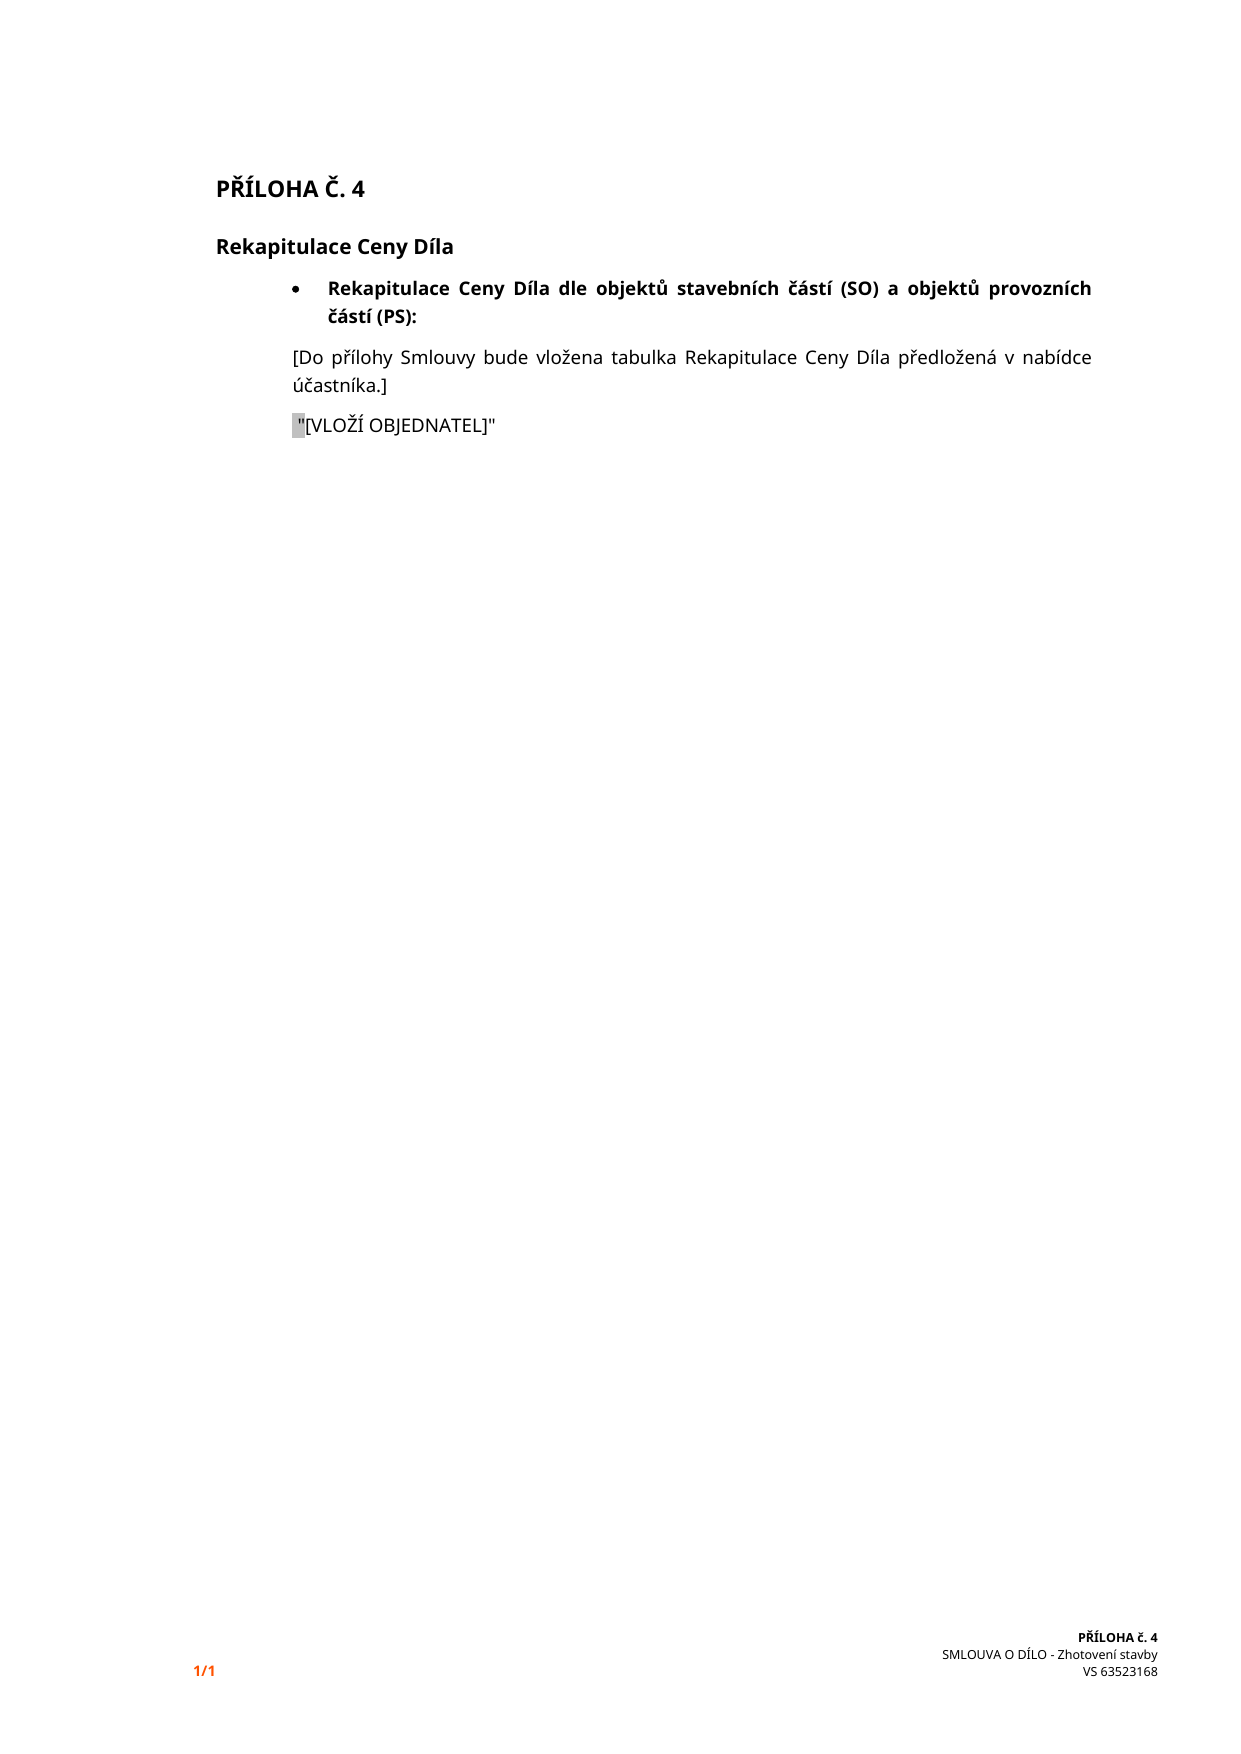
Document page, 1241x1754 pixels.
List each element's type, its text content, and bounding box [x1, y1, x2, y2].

text Rekapitulace Ceny Díla dle objektů stavebních částí (SO) a objektů provozních částí (PS): [292, 276, 1093, 329]
text Rekapitulace Ceny Díla [216, 232, 1093, 260]
text Příloha č. 4 [216, 172, 1093, 204]
text [Do přílohy Smlouvy bude vložena tabulka Rekapitulace Ceny Díla předložená v nabídce účastníka.] [257, 344, 1093, 398]
